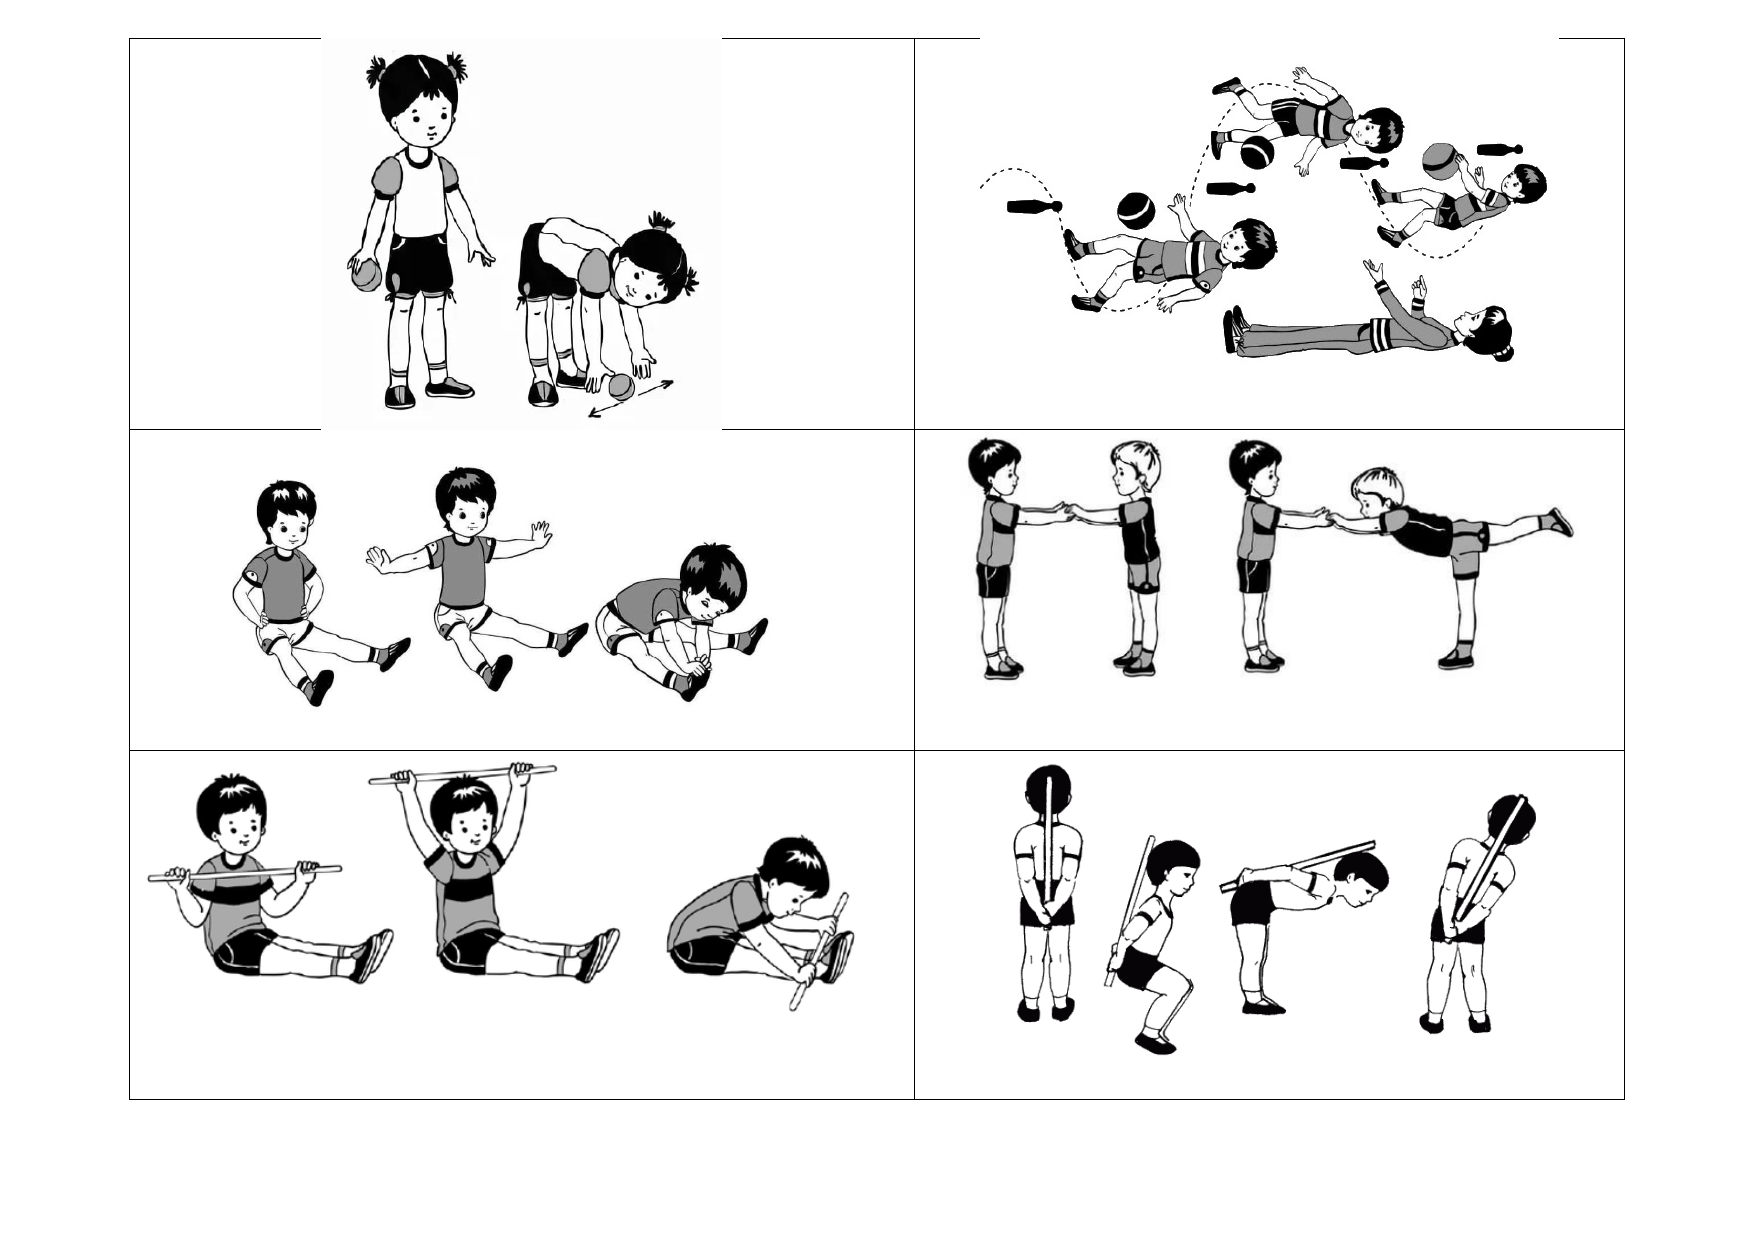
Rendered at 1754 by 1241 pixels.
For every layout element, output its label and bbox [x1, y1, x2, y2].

picture [980, 38, 1559, 375]
table_cell [915, 751, 1624, 1099]
picture [140, 751, 868, 1021]
table_cell [915, 39, 1624, 429]
picture [321, 38, 722, 430]
table_cell [130, 751, 914, 1099]
table_cell [130, 430, 914, 750]
table_cell [915, 430, 1624, 750]
picture [993, 751, 1546, 1072]
table_cell [130, 39, 321, 429]
picture [218, 456, 780, 724]
picture [960, 430, 1579, 687]
table_cell [722, 39, 914, 429]
